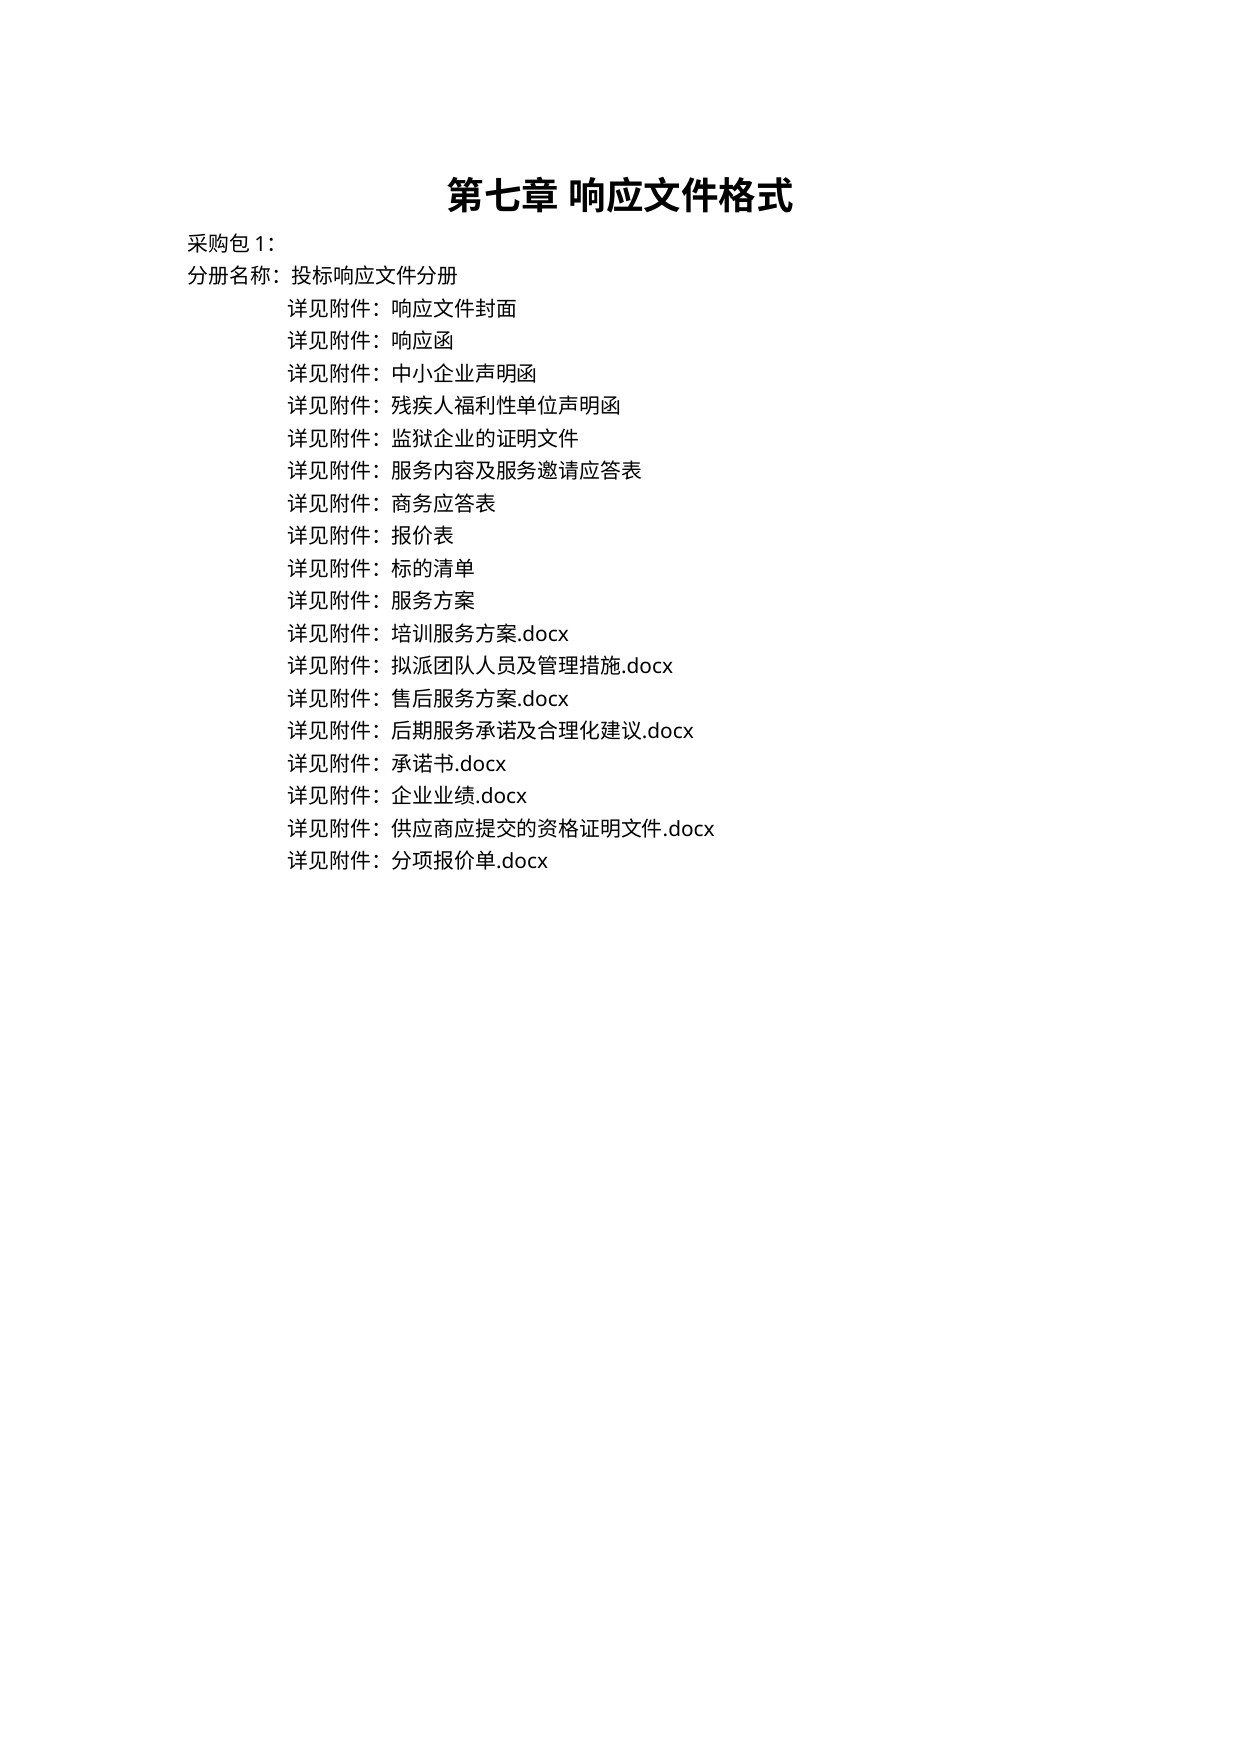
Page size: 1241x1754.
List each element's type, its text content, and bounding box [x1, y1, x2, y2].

text 第七章 响应文件格式 [187, 162, 1053, 227]
text 详见附件：标的清单 [187, 552, 1053, 584]
text 详见附件：分项报价单.docx [187, 844, 1053, 877]
text 详见附件：商务应答表 [187, 487, 1053, 519]
text 详见附件：供应商应提交的资格证明文件.docx [187, 812, 1053, 844]
text 分册名称：投标响应文件分册 [187, 259, 1053, 292]
text 详见附件：监狱企业的证明文件 [187, 422, 1053, 454]
text 详见附件：报价表 [187, 519, 1053, 552]
text 详见附件：培训服务方案.docx [187, 617, 1053, 649]
text 详见附件：响应文件封面 [187, 292, 1053, 324]
text 详见附件：企业业绩.docx [187, 779, 1053, 812]
text 详见附件：售后服务方案.docx [187, 682, 1053, 714]
text 详见附件：服务内容及服务邀请应答表 [187, 454, 1053, 487]
text 详见附件：响应函 [187, 324, 1053, 357]
text 详见附件：拟派团队人员及管理措施.docx [187, 649, 1053, 682]
text 详见附件：服务方案 [187, 584, 1053, 617]
text 详见附件：残疾人福利性单位声明函 [187, 389, 1053, 422]
text 采购包1： [187, 227, 1053, 259]
text 详见附件：后期服务承诺及合理化建议.docx [187, 714, 1053, 747]
text 详见附件：中小企业声明函 [187, 357, 1053, 389]
text 详见附件：承诺书.docx [187, 747, 1053, 779]
